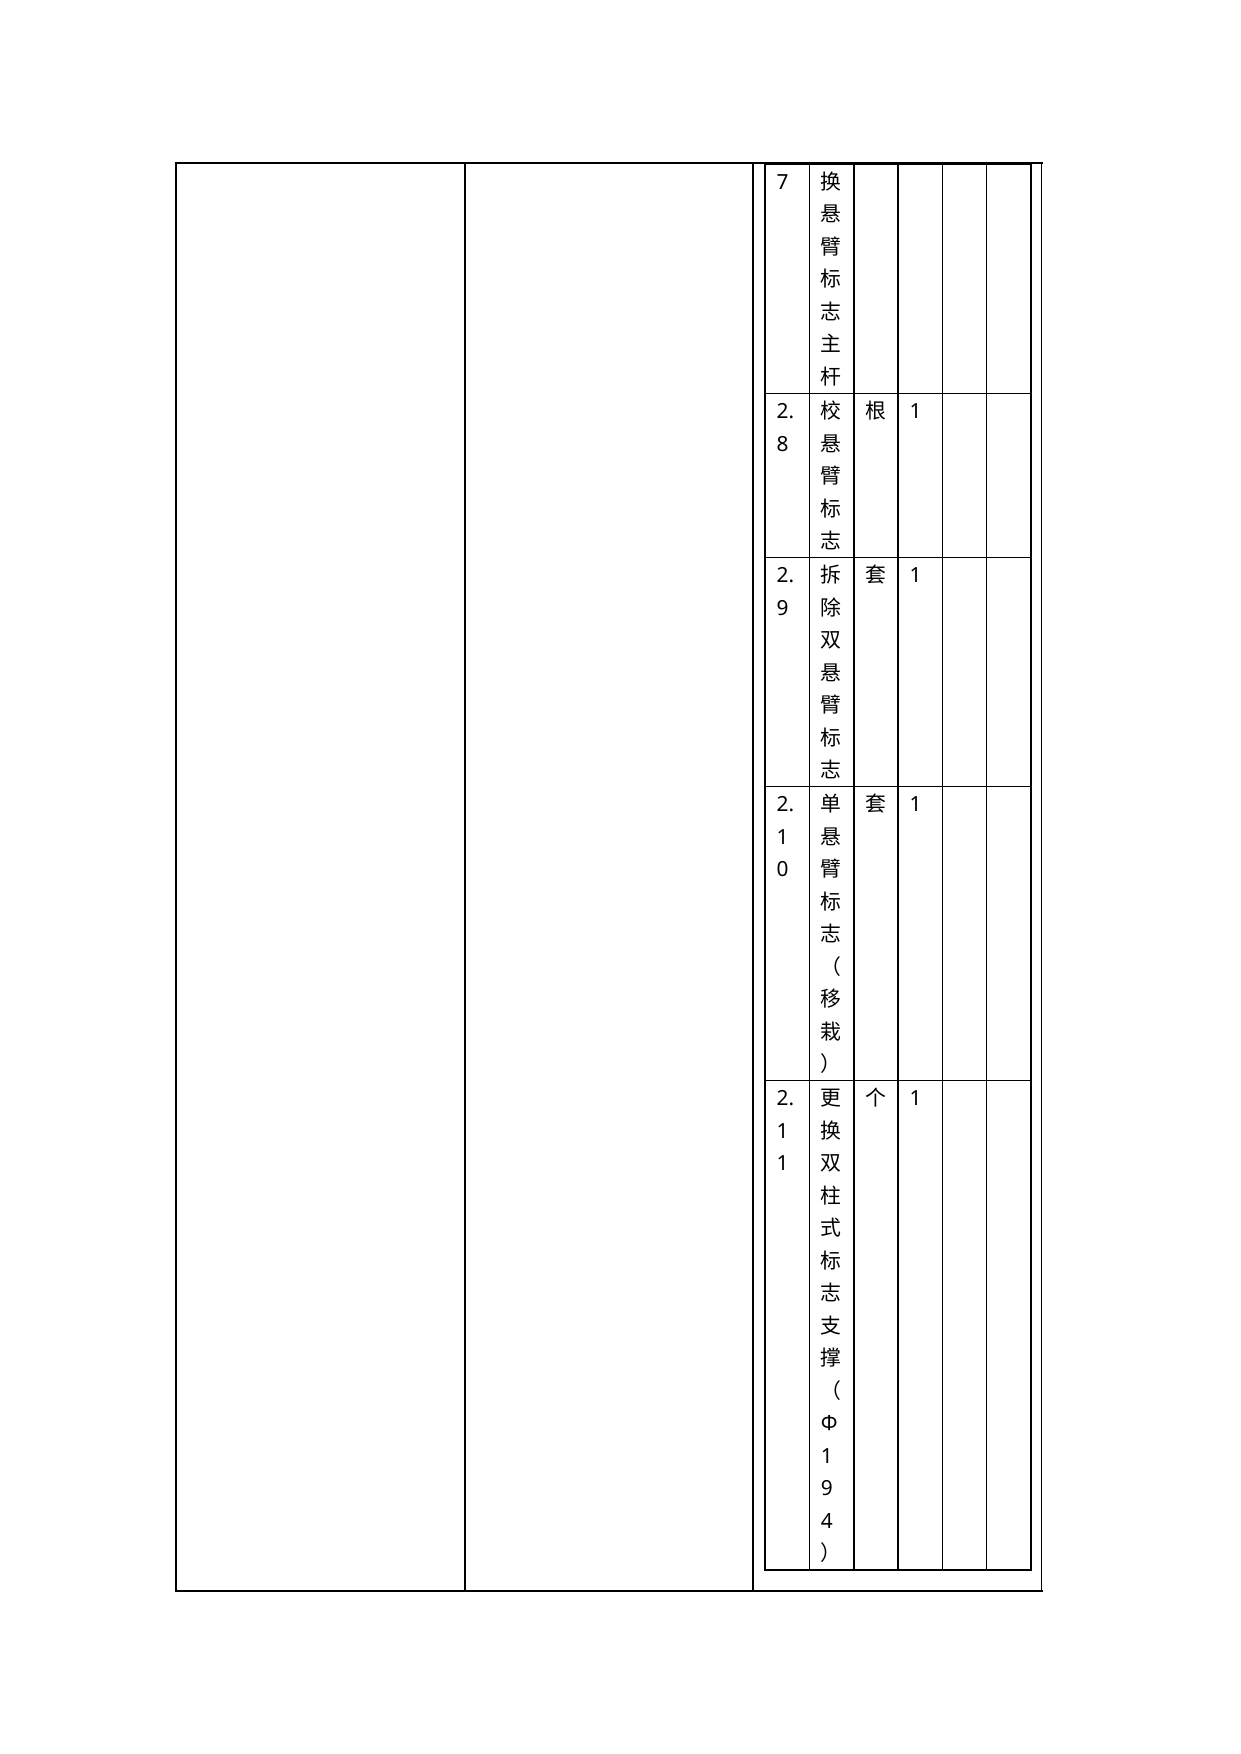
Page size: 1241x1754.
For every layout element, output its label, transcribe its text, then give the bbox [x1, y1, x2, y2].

table_cell [466, 164, 752, 1590]
table_cell 1 [177, 164, 464, 1590]
